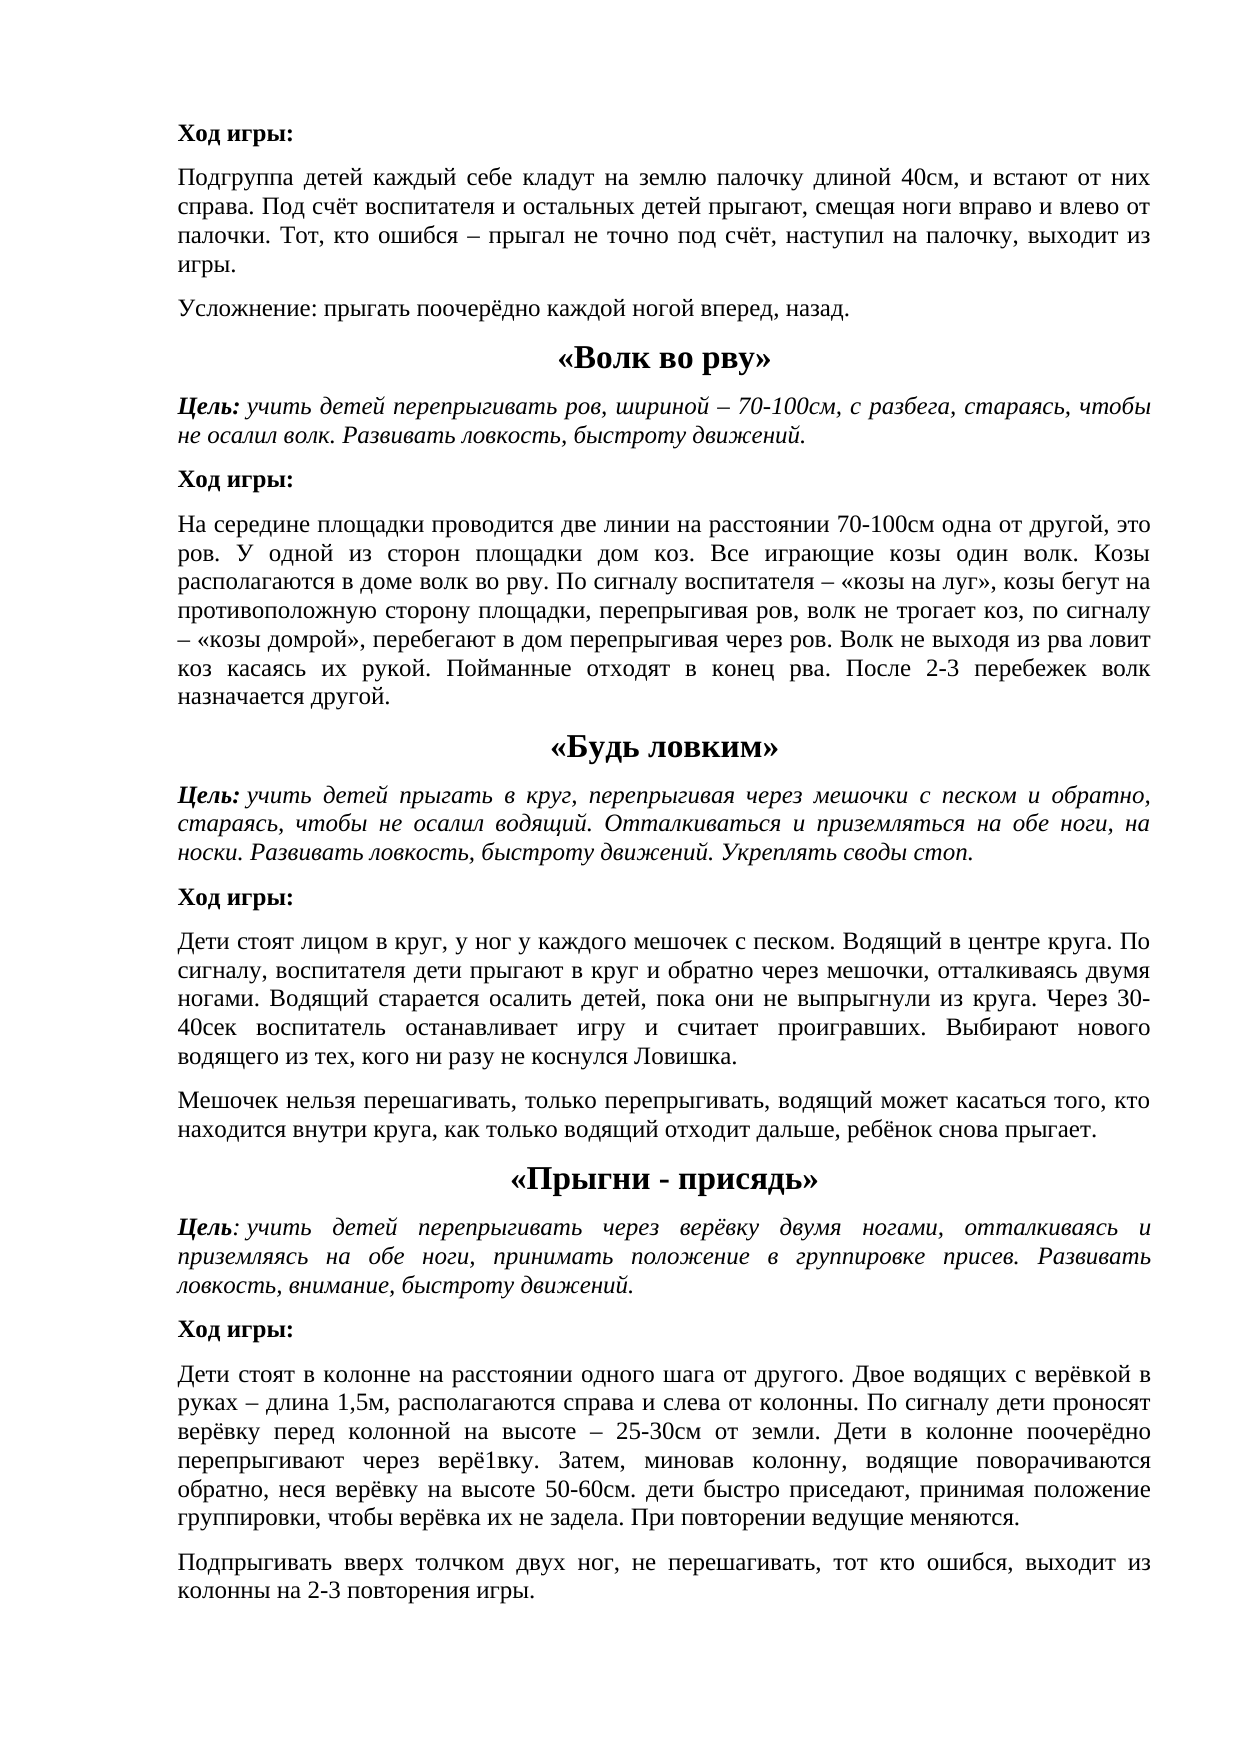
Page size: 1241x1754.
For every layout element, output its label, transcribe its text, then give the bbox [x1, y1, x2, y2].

text Цель: учить детей прыгать в круг, перепрыгивая через мешочки с песком и обратно, стараясь, чтобы не осалил водящий. Отталкиваться и приземляться на обе ноги, на носки. Развивать ловкость, быстроту движений. Укреплять своды стоп. [177, 780, 1152, 866]
text Ход игры: [177, 464, 1152, 493]
text Дети стоят в колонне на расстоянии одного шага от другого. Двое водящих с верёвкой в руках – длина 1,5м, располагаются справа и слева от колонны. По сигналу дети проносят верёвку перед колонной на высоте – 25-30см от земли. Дети в колонне поочерёдно перепрыгивают через верё1вку. Затем, миновав колонну, водящие поворачиваются обратно, неся верёвку на высоте 50-60см. дети быстро приседают, принимая положение группировки, чтобы верёвка их не задела. При повторении ведущие меняются. [177, 1359, 1152, 1531]
text Ход игры: [177, 1314, 1152, 1343]
text Усложнение: прыгать поочерёдно каждой ногой вперед, назад. [177, 293, 1152, 322]
text «Прыгни - присядь» [177, 1158, 1152, 1197]
text Подпрыгивать вверх толчком двух ног, не перешагивать, тот кто ошибся, выходит из колонны на 2-3 повторения игры. [177, 1547, 1152, 1604]
text Подгруппа детей каждый себе кладут на землю палочку длиной 40см, и встают от них справа. Под счёт воспитателя и остальных детей прыгают, смещая ноги вправо и влево от палочки. Тот, кто ошибся – прыгал не точно под счёт, наступил на палочку, выходит из игры. [177, 162, 1152, 277]
text На середине площадки проводится две линии на расстоянии 70-100см одна от другой, это ров. У одной из сторон площадки дом коз. Все играющие козы один волк. Козы располагаются в доме волк во рву. По сигналу воспитателя – «козы на луг», козы бегут на противоположную сторону площадки, перепрыгивая ров, волк не трогает коз, по сигналу – «козы домрой», перебегают в дом перепрыгивая через ров. Волк не выходя из рва ловит коз касаясь их рукой. Пойманные отходят в конец рва. После 2-3 перебежек волк назначается другой. [177, 509, 1152, 710]
text Дети стоят лицом в круг, у ног у каждого мешочек с песком. Водящий в центре круга. По сигналу, воспитателя дети прыгают в круг и обратно через мешочки, отталкиваясь двумя ногами. Водящий старается осалить детей, пока они не выпрыгнули из круга. Через 30-40сек воспитатель останавливает игру и считает проигравших. Выбирают нового водящего из тех, кого ни разу не коснулся Ловишка. [177, 926, 1152, 1070]
text Цель: учить детей перепрыгивать ров, шириной – 70-100см, с разбега, стараясь, чтобы не осалил волк. Развивать ловкость, быстроту движений. [177, 391, 1152, 449]
text Мешочек нельзя перешагивать, только перепрыгивать, водящий может касаться того, кто находится внутри круга, как только водящий отходит дальше, ребёнок снова прыгает. [177, 1085, 1152, 1143]
text Ход игры: [177, 118, 1152, 147]
text Цель: учить детей перепрыгивать через верёвку двумя ногами, отталкиваясь и приземляясь на обе ноги, принимать положение в группировке присев. Развивать ловкость, внимание, быстроту движений. [177, 1212, 1152, 1299]
text «Волк во рву» [177, 337, 1152, 376]
text «Будь ловким» [177, 726, 1152, 764]
text Ход игры: [177, 882, 1152, 910]
